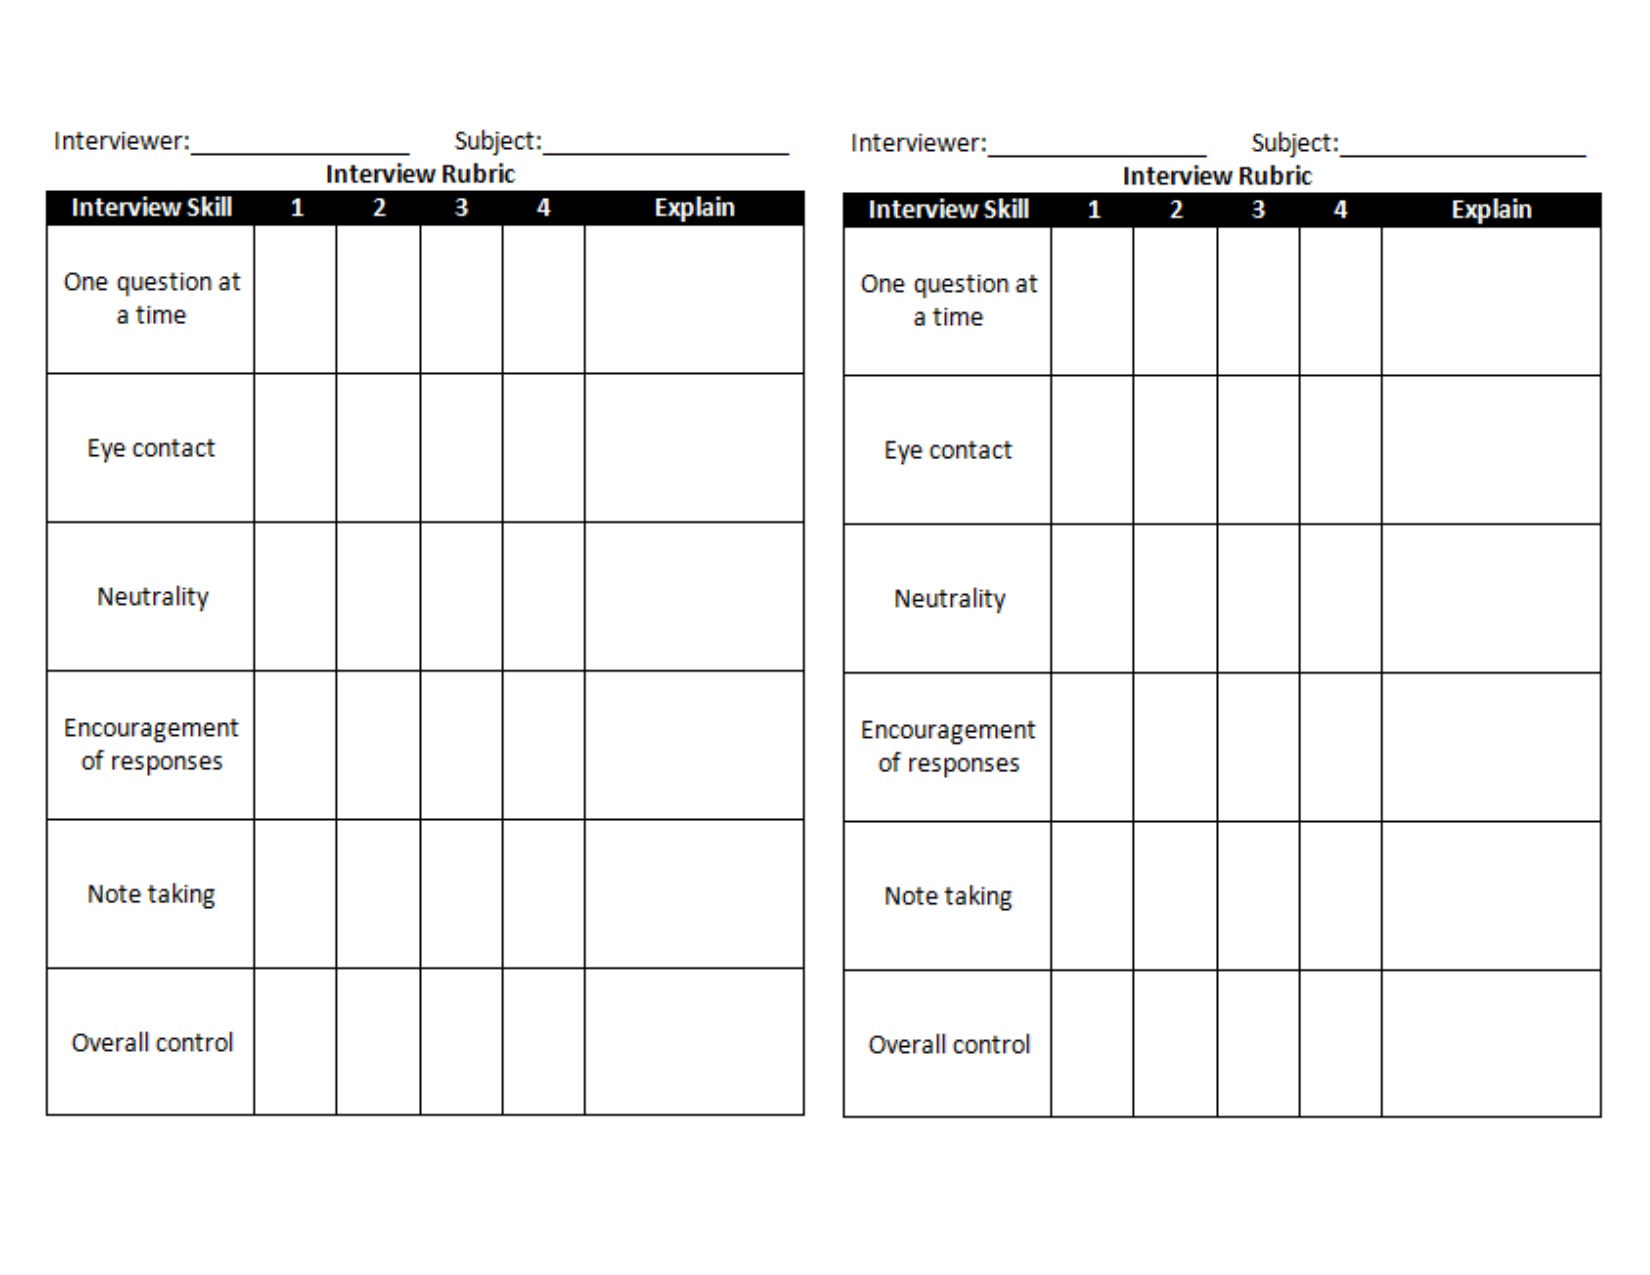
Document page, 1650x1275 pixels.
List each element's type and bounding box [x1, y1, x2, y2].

picture [17, 101, 1614, 1132]
